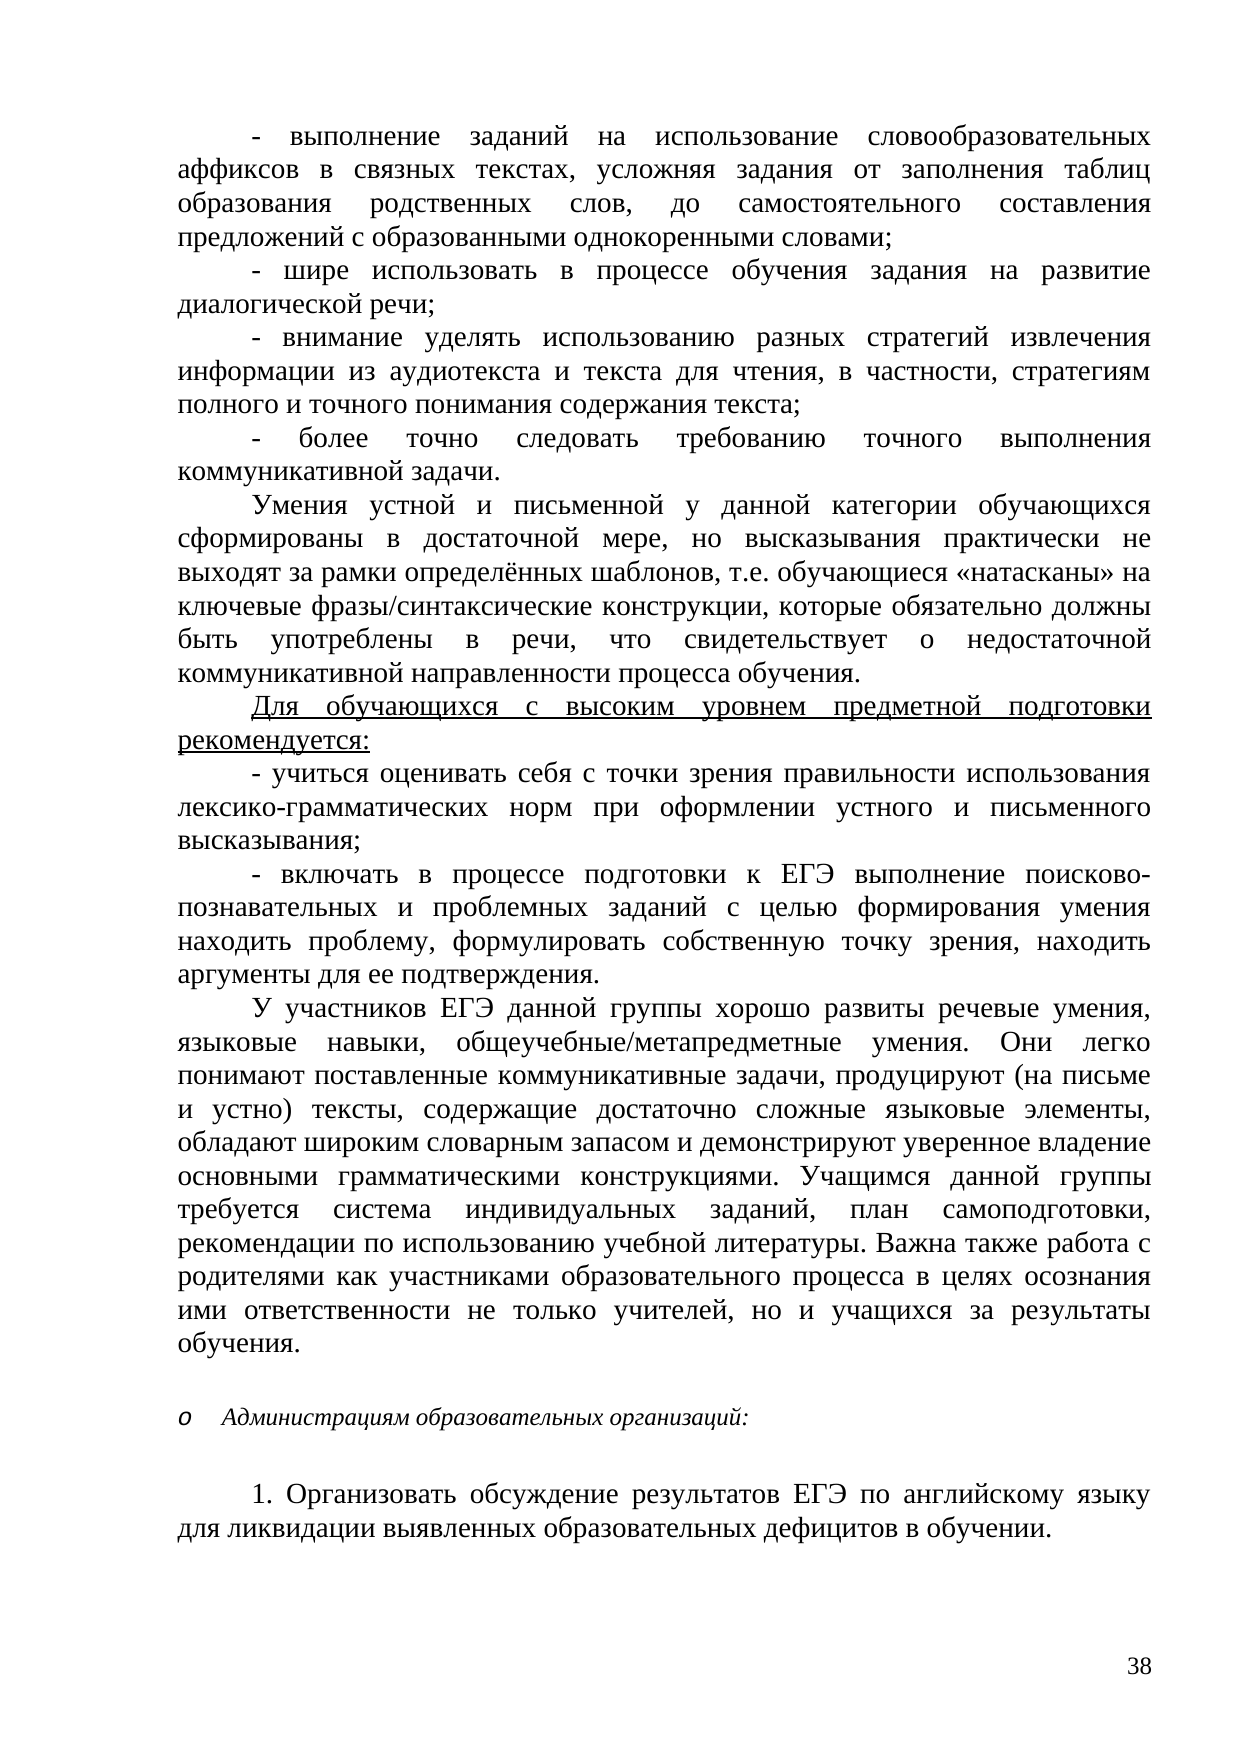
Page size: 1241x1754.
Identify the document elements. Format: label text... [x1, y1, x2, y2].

text - шире использовать в процессе обучения задания на развитие диалогической речи; [177, 252, 1152, 319]
list Администрациям образовательных организаций: [177, 1402, 1152, 1433]
text Умения устной и письменной у данной категории обучающихся сформированы в достаточной мере, но высказывания практически не выходят за рамки определённых шаблонов, т.е. обучающиеся «натасканы» на ключевые фразы/синтаксические конструкции, которые обязательно должны быть употреблены в речи, что свидетельствует о недостаточной коммуникативной направленности процесса обучения. [177, 487, 1152, 688]
text - учиться оценивать себя с точки зрения правильности использования лексико-грамматических норм при оформлении устного и письменного высказывания; [177, 755, 1152, 856]
text У участников ЕГЭ данной группы хорошо развиты речевые умения, языковые навыки, общеучебные/метапредметные умения. Они легко понимают поставленные коммуникативные задачи, продуцируют (на письме и устно) тексты, содержащие достаточно сложные языковые элементы, обладают широким словарным запасом и демонстрируют уверенное владение основными грамматическими конструкциями. Учащимся данной группы требуется система индивидуальных заданий, план самоподготовки, рекомендации по использованию учебной литературы. Важна также работа с родителями как участниками образовательного процесса в целях осознания ими ответственности не только учителей, но и учащихся за результаты обучения. [177, 990, 1152, 1359]
text - внимание уделять использованию разных стратегий извлечения информации из аудиотекста и текста для чтения, в частности, стратегиям полного и точного понимания содержания текста; [177, 319, 1152, 420]
text - более точно следовать требованию точного выполнения коммуникативной задачи. [177, 420, 1152, 487]
text - выполнение заданий на использование словообразовательных аффиксов в связных текстах, усложняя задания от заполнения таблиц образования родственных слов, до самостоятельного составления предложений с образованными однокоренными словами; [177, 118, 1152, 252]
text 1. Организовать обсуждение результатов ЕГЭ по английскому языку для ликвидации выявленных образовательных дефицитов в обучении. [177, 1476, 1152, 1543]
text - включать в процессе подготовки к ЕГЭ выполнение поисково-познавательных и проблемных заданий с целью формирования умения находить проблему, формулировать собственную точку зрения, находить аргументы для ее подтверждения. [177, 856, 1152, 990]
text Для обучающихся с высоким уровнем предметной подготовки рекомендуется: [177, 688, 1152, 755]
